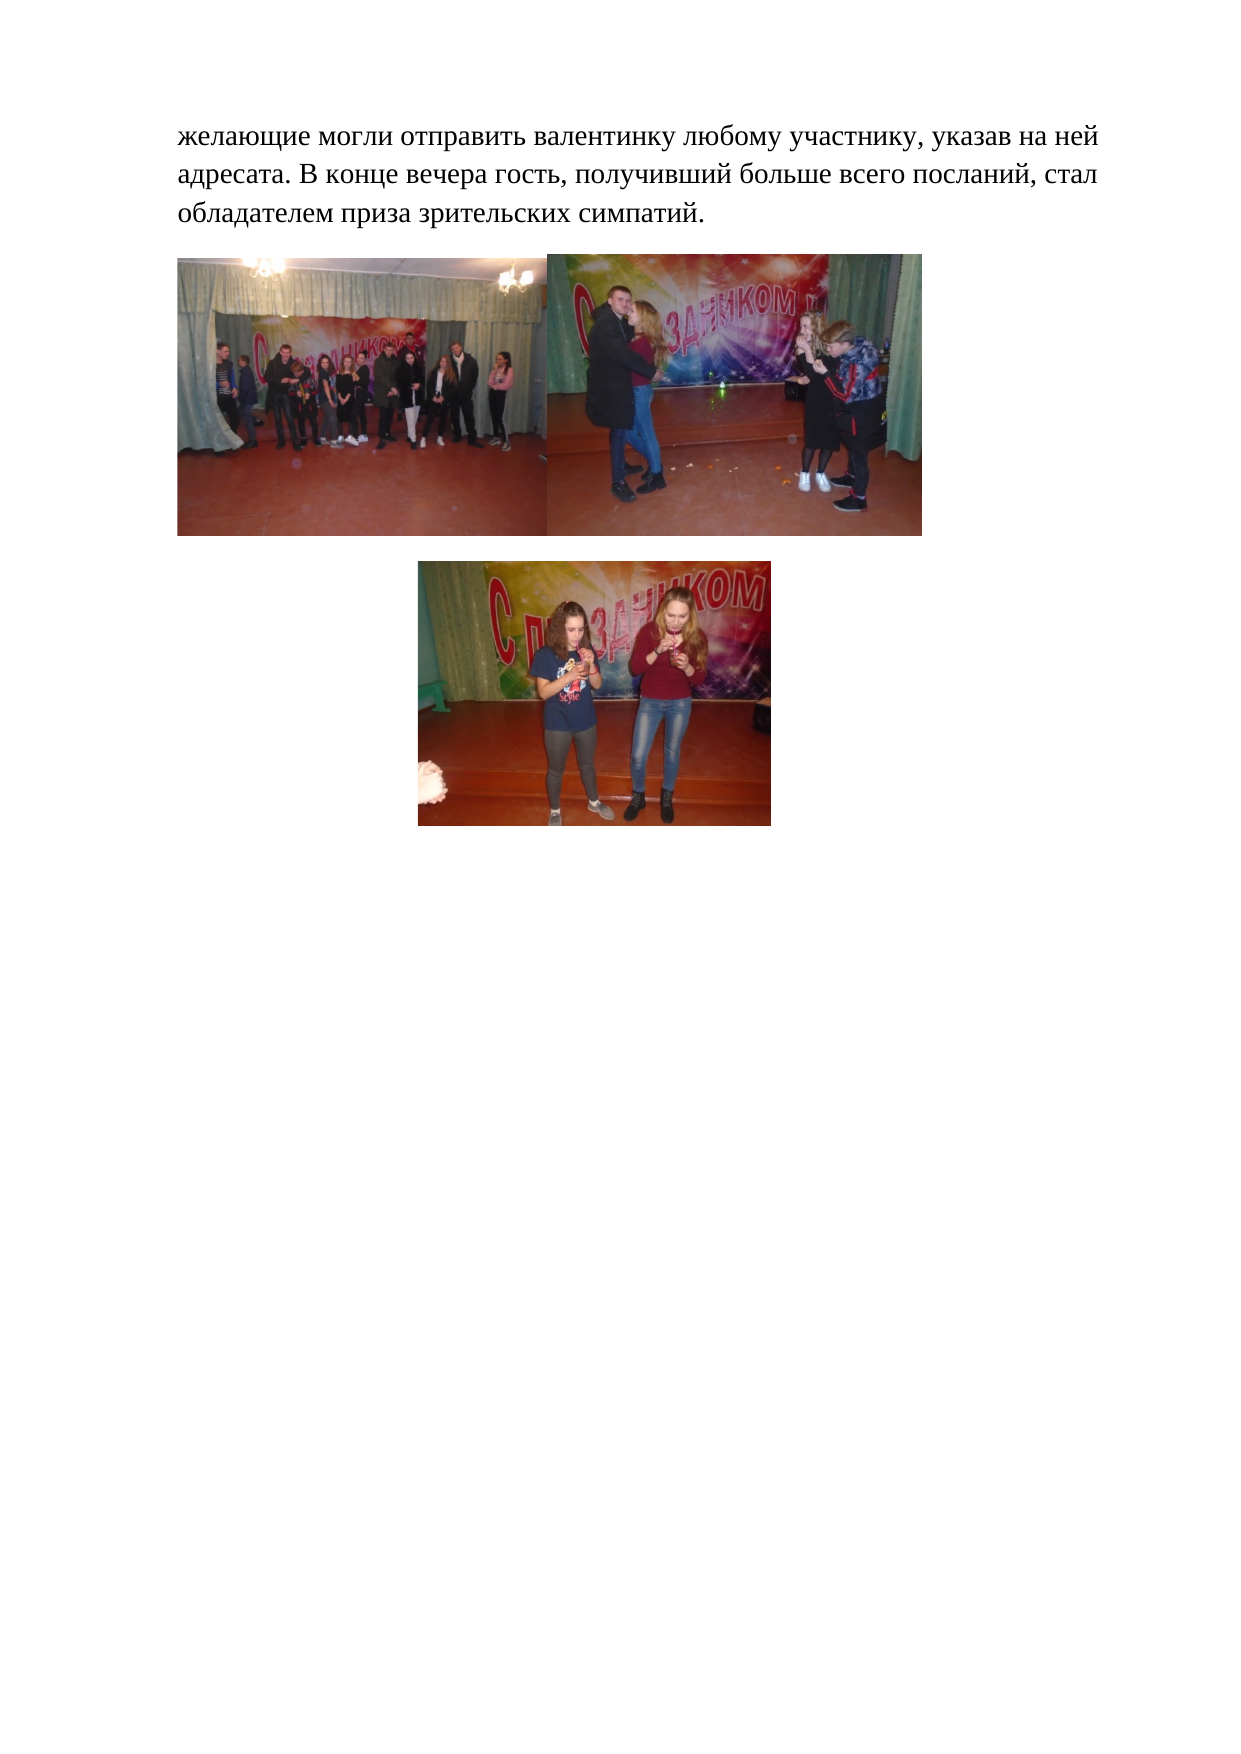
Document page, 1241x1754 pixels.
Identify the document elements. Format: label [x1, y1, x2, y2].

picture [417, 561, 771, 826]
text [177, 118, 1152, 229]
picture [177, 254, 922, 536]
